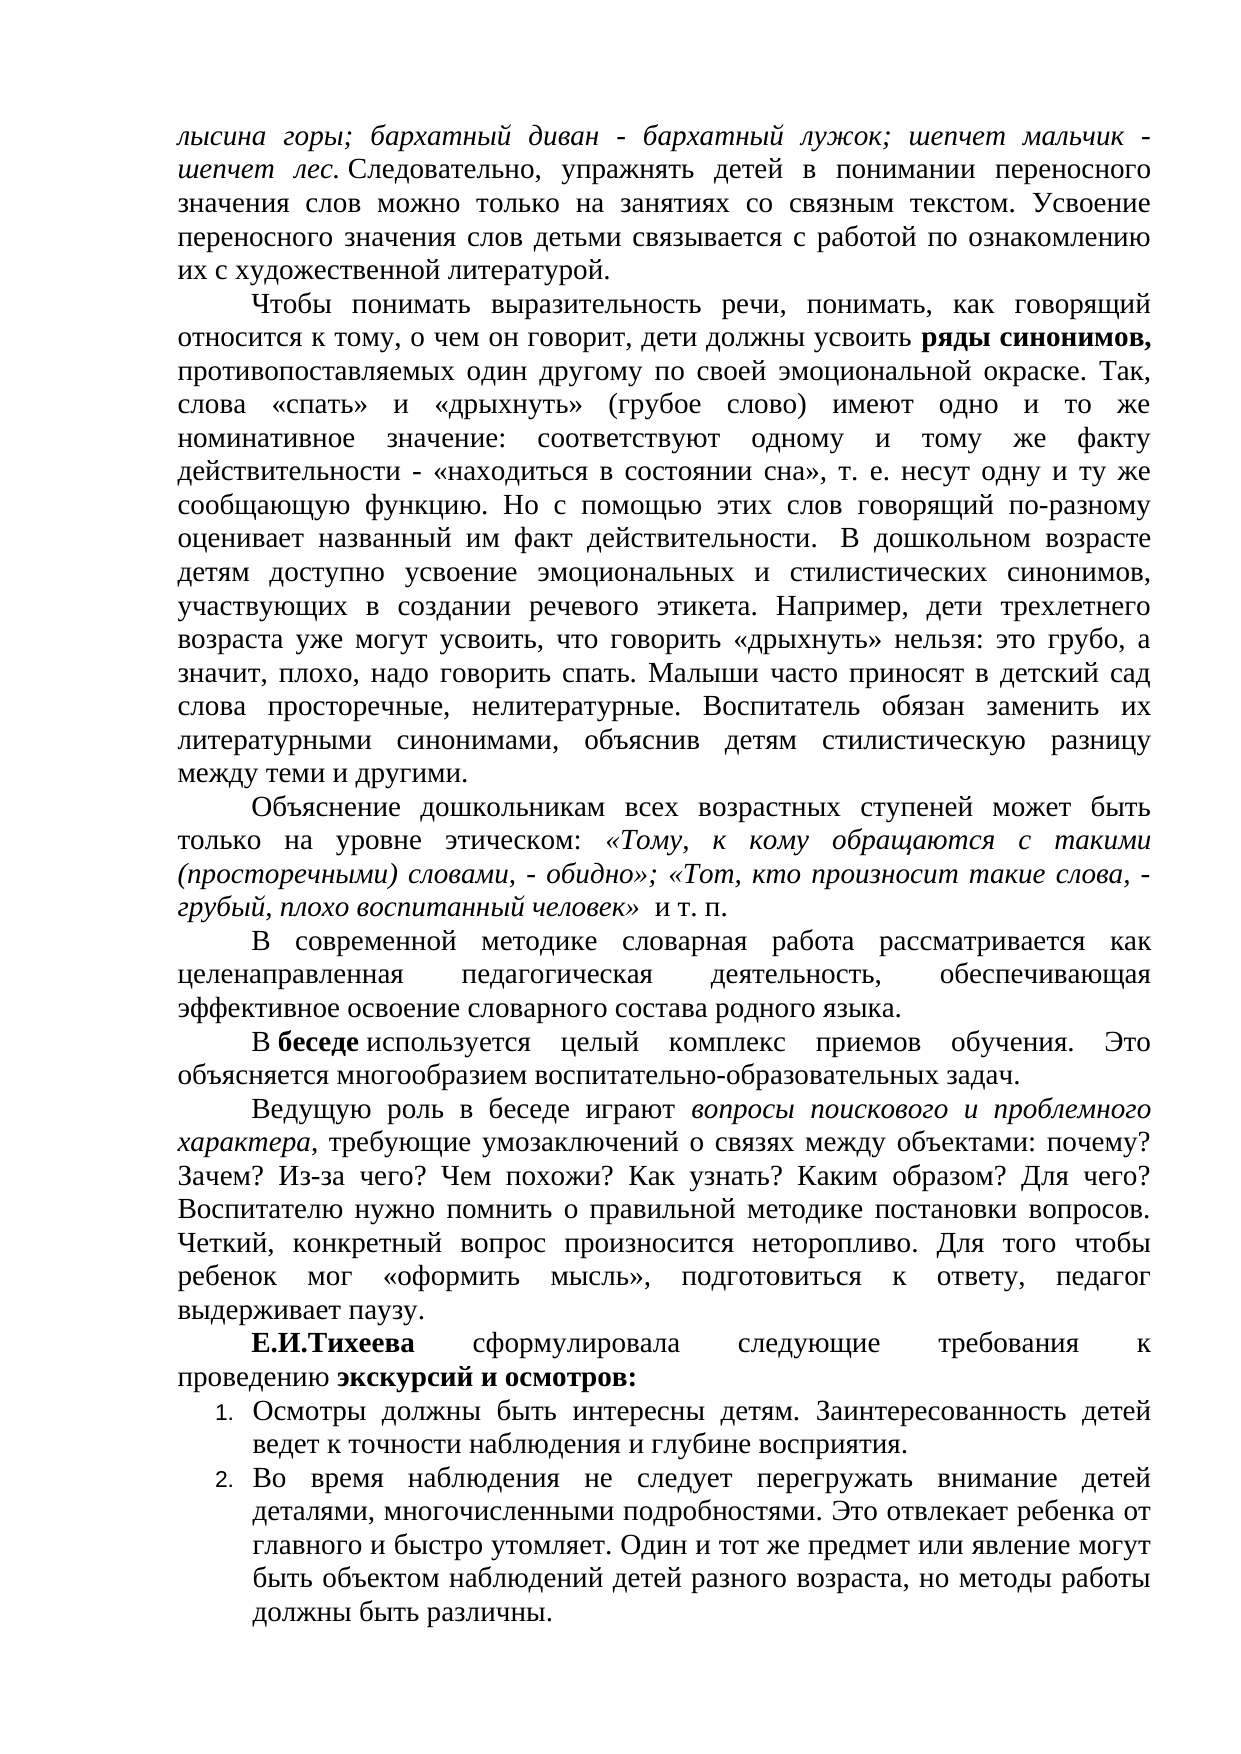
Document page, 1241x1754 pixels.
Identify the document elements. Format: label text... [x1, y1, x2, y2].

text Объяснение дошкольникам всех возрастных ступеней может быть только на уровне этическом: «Тому, к кому обращаются с такими (просторечными) словами, - обидно»; «Тот, кто произносит такие слова, - грубый, плохо воспитанный человек» и т. п. [177, 789, 1152, 923]
list Осмотры должны быть интересны детям. Заинтересованность детей ведет к точности наблюдения и глубине восприятия. [215, 1393, 1152, 1460]
text Ведущую роль в беседе играют вопросы поискового и проблемного характера, требующие умозаключений о связях между объектами: почему? Зачем? Из-за чего? Чем похожи? Как узнать? Каким образом? Для чего? Воспитателю нужно помнить о правильной методике постановки вопросов. Четкий, конкретный вопрос произносится неторопливо. Для того чтобы ребенок мог «оформить мысль», подготовиться к ответу, педагог выдерживает паузу. [177, 1091, 1152, 1326]
text Чтобы понимать выразительность речи, понимать, как говорящий относится к тому, о чем он говорит, дети должны усвоить ряды синонимов, противопоставляемых один другому по своей эмоциональной окраске. Так, слова «спать» и «дрыхнуть» (грубое слово) имеют одно и то же номинативное значение: соответствуют одному и тому же факту действительности - «находиться в состоянии сна», т. е. несут одну и ту же сообщающую функцию. Но с помощью этих слов говорящий по-разному оценивает названный им факт действительности. В дошкольном возрасте детям доступно усвоение эмоциональных и стилистических синонимов, участвующих в создании речевого этикета. Например, дети трехлетнего возраста уже могут усвоить, что говорить «дрыхнуть» нельзя: это грубо, а значит, плохо, надо говорить спать. Малыши часто приносят в детский сад слова просторечные, нелитературные. Воспитатель обязан заменить их литературными синонимами, объяснив детям стилистическую разницу между теми и другими. [177, 286, 1152, 789]
list Во время наблюдения не следует перегружать внимание детей деталями, многочисленными подробностями. Это отвлекает ребенка от главного и быстро утомляет. Один и тот же предмет или явление могут быть объектом наблюдений детей разного возраста, но методы работы должны быть различны. [215, 1460, 1152, 1627]
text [177, 118, 1152, 286]
text Е.И.Тихеева сформулировала следующие требования к проведению экскурсий и осмотров: [177, 1326, 1152, 1393]
text В современной методике словарная работа рассматривается как целенаправленная педагогическая деятельность, обеспечивающая эффективное освоение словарного состава родного языка. [177, 923, 1152, 1024]
text В беседе используется целый комплекс приемов обучения. Это объясняется многообразием воспитательно-образовательных задач. [177, 1024, 1152, 1091]
